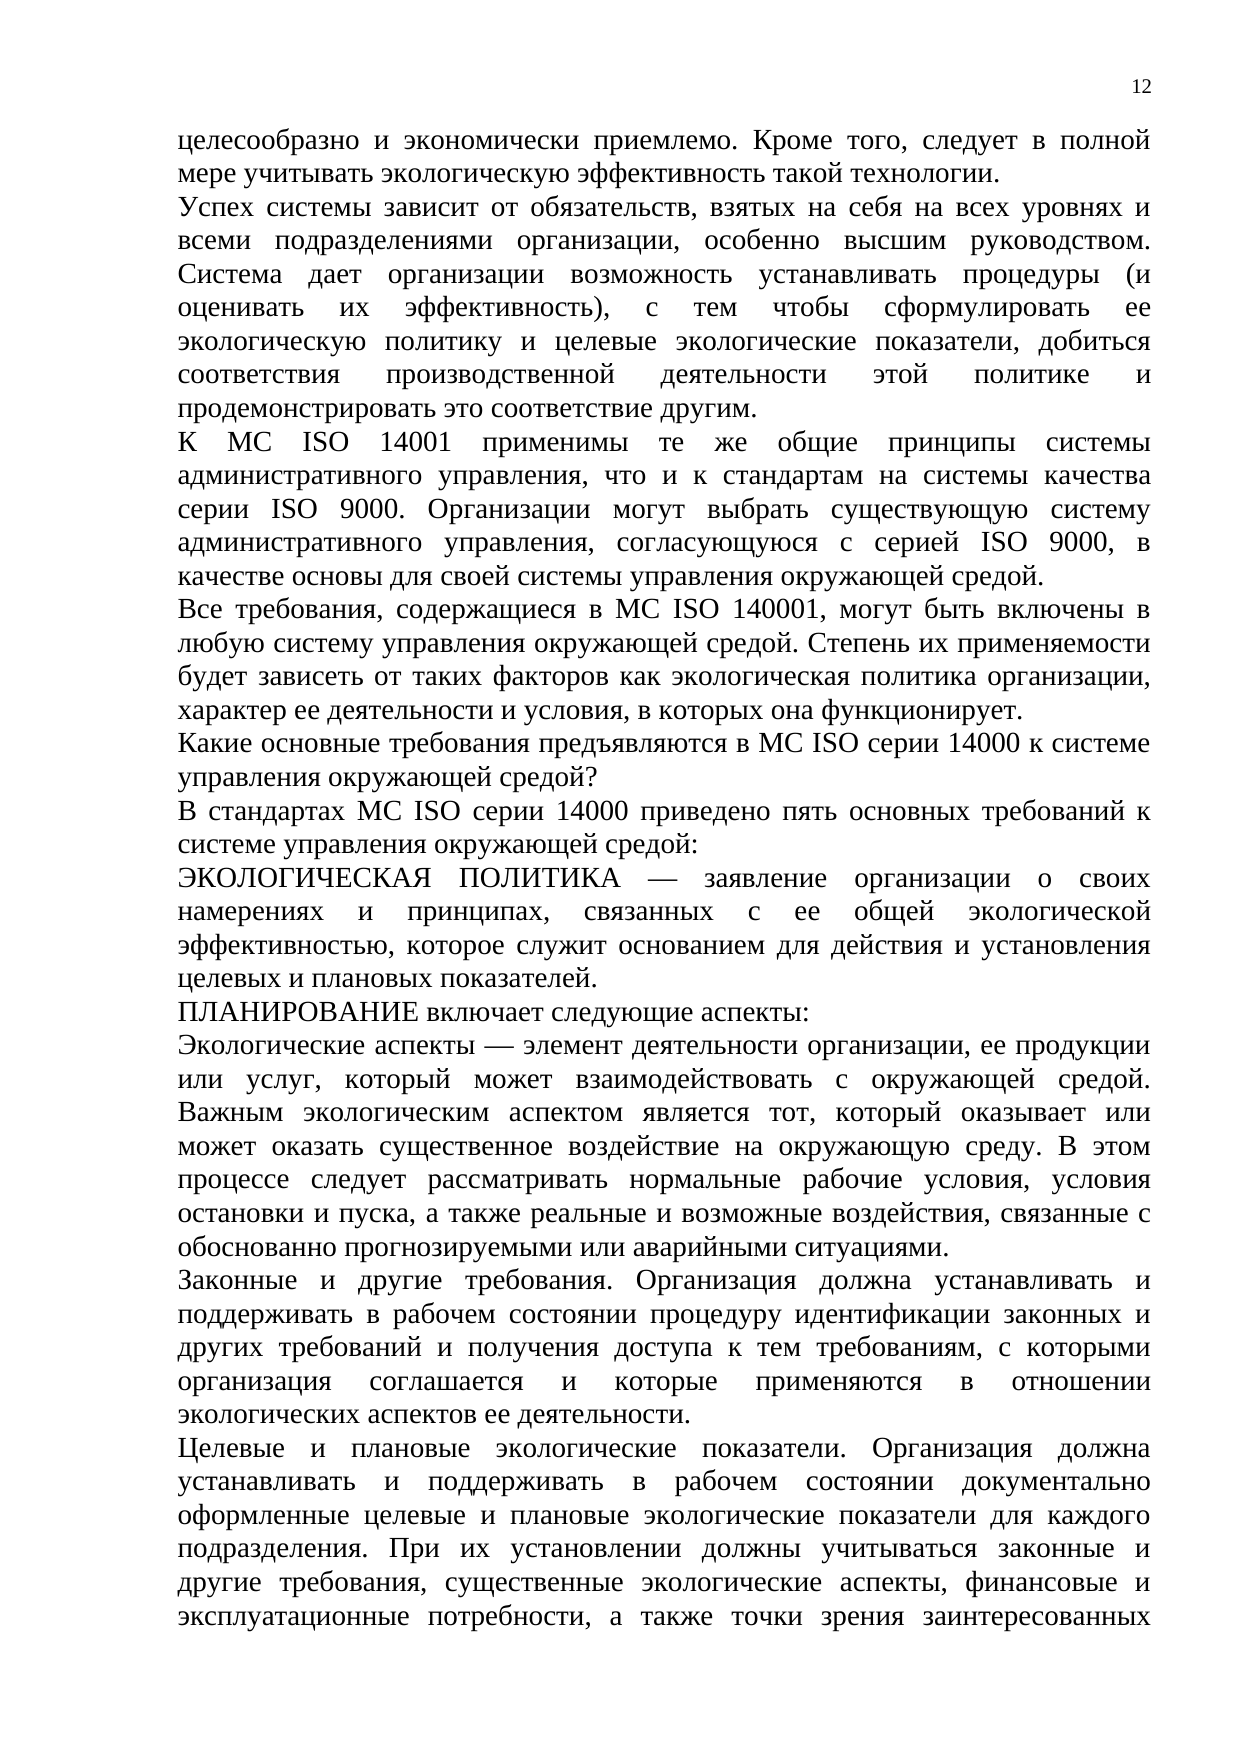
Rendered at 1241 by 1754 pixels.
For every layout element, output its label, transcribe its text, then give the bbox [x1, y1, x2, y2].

text ЭКОЛОГИЧЕСКАЯ ПОЛИТИКА — заявление организации о своих намерениях и принципах, связанных с ее общей экологической эффективностью, которое служит основанием для действия и установления целевых и плановых показателей. [177, 860, 1152, 994]
text Все требования, содержащиеся в МС ISO 140001, могут быть включены в любую систему управления окружающей средой. Степень их применяемости будет зависеть от таких факторов как экологическая политика организации, характер ее деятельности и условия, в которых она функционирует. [177, 591, 1152, 726]
text В стандартах МС ISO серии 14000 приведено пять основных требований к системе управления окружающей средой: [177, 793, 1152, 860]
text К МС ISO 14001 применимы те же общие принципы системы административного управления, что и к стандартам на системы качества серии ISO 9000. Организации могут выбрать существующую систему административного управления, согласующуюся с серией ISO 9000, в качестве основы для своей системы управления окружающей средой. [177, 424, 1152, 591]
text Законные и другие требования. Организация должна устанавливать и поддерживать в рабочем состоянии процедуру идентификации законных и других требований и получения доступа к тем требованиям, с которыми организация соглашается и которые применяются в отношении экологических аспектов ее деятельности. [177, 1262, 1152, 1430]
text Успех системы зависит от обязательств, взятых на себя на всех уровнях и всеми подразделениями организации, особенно высшим руководством. Система дает организации возможность устанавливать процедуры (и оценивать их эффективность), с тем чтобы сформулировать ее экологическую политику и целевые экологические показатели, добиться соответствия производственной деятельности этой политике и продемонстрировать это соответствие другим. [177, 189, 1152, 424]
text ПЛАНИРОВАНИЕ включает следующие аспекты: [177, 994, 1152, 1027]
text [177, 122, 1152, 189]
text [177, 1430, 1152, 1631]
text Какие основные требования предъявляются в МС ISO серии 14000 к системе управления окружающей средой? [177, 726, 1152, 793]
text Экологические аспекты — элемент деятельности организации, ее продукции или услуг, который может взаимодействовать с окружающей средой. Важным экологическим аспектом является тот, который оказывает или может оказать существенное воздействие на окружающую среду. В этом процессе следует рассматривать нормальные рабочие условия, условия остановки и пуска, а также реальные и возможные воздействия, связанные с обоснованно прогнозируемыми или аварийными ситуациями. [177, 1027, 1152, 1262]
